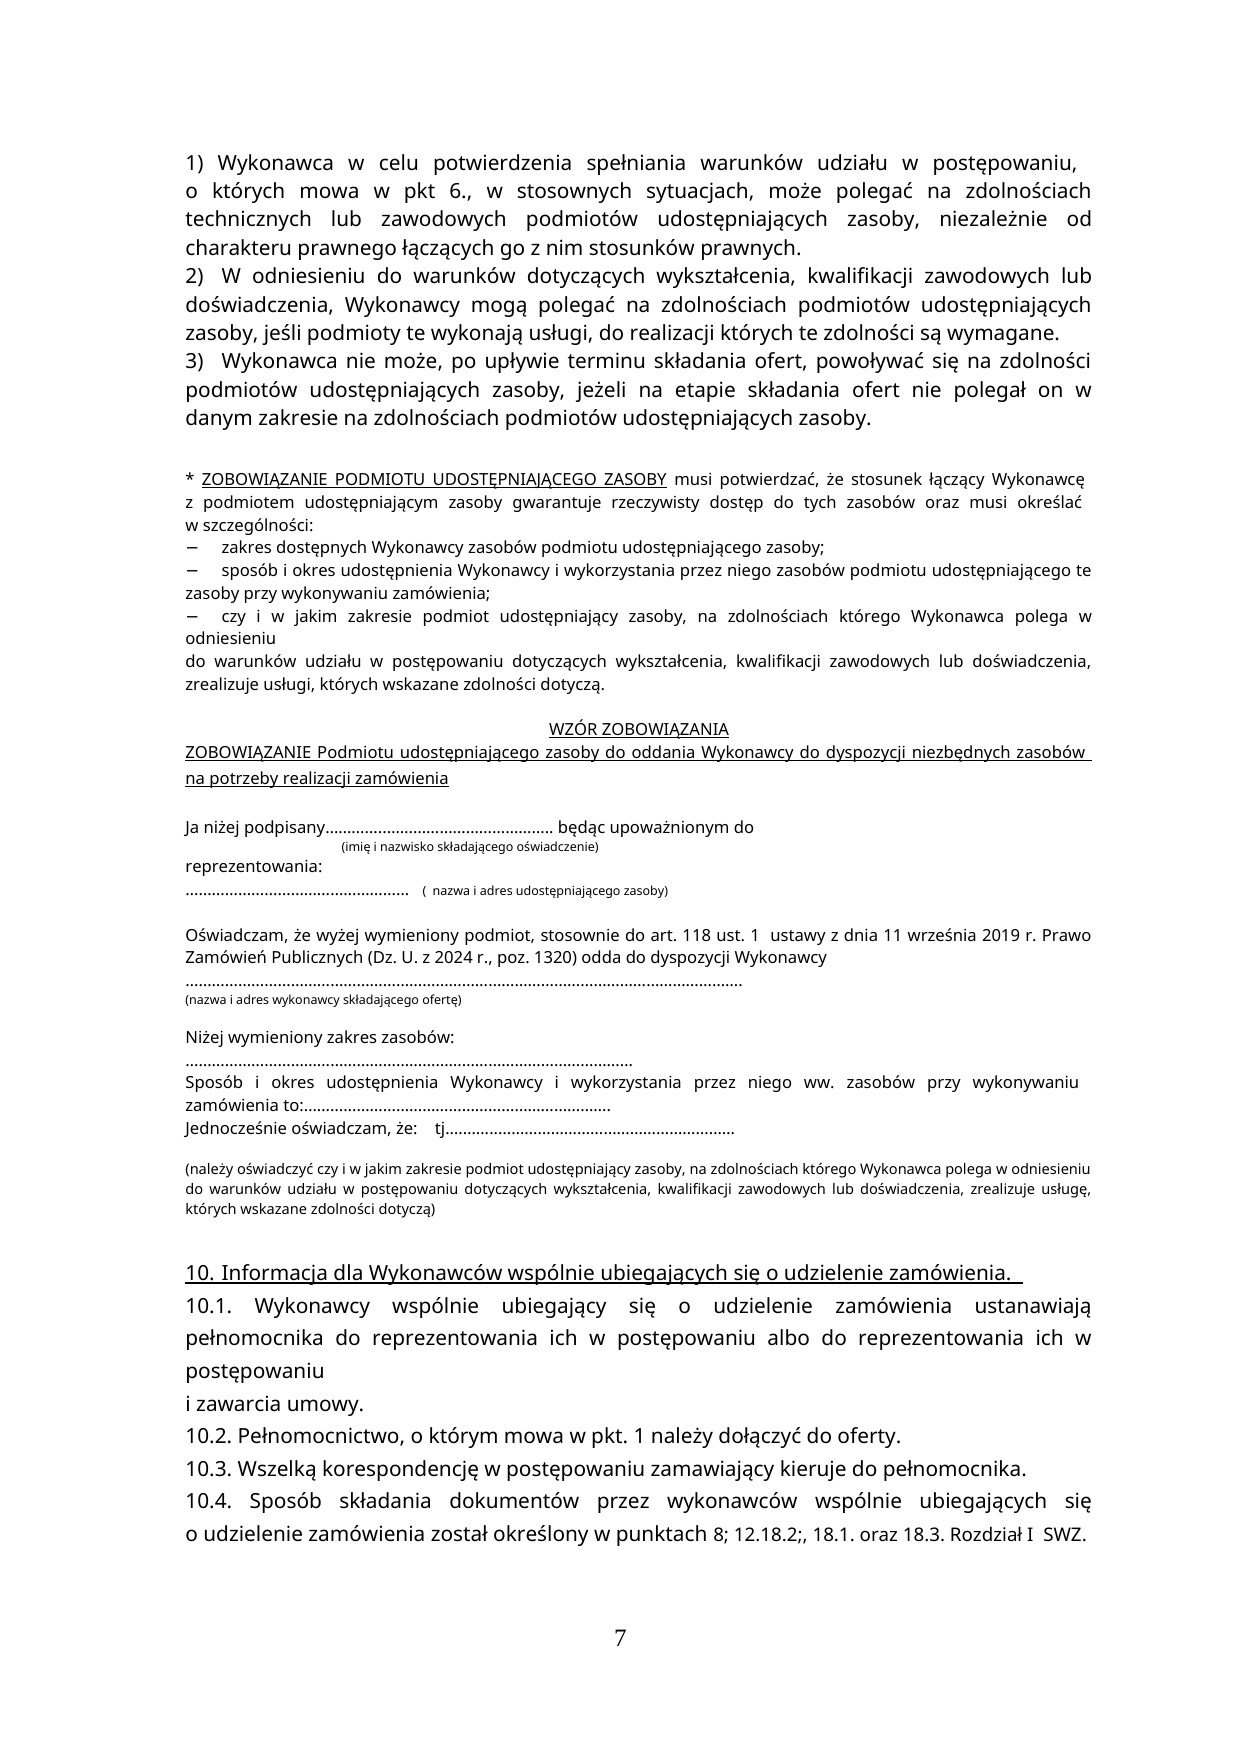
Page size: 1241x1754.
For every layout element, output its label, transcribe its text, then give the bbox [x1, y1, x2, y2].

text Sposób i okres udostępnienia Wykonawcy i wykorzystania przez niego ww. zasobów przy wykonywaniu zamówienia to:……………………………………………………………. [185, 1071, 1093, 1116]
text 10.4. Sposób składania dokumentów przez wykonawców wspólnie ubiegających się o udzielenie zamówienia został określony w punktach 8; 12.18.2;, 18.1. oraz 18.3. Rozdział I SWZ. [185, 1487, 1093, 1548]
text Niżej wymieniony zakres zasobów: [185, 1025, 1093, 1048]
text (imię i nazwisko składającego oświadczenie) [185, 838, 1093, 855]
text Ja niżej podpisany…………..……………………………….. będąc upoważnionym do [185, 815, 1093, 838]
text ZOBOWIĄZANIE Podmiotu udostępniającego zasoby do oddania Wykonawcy do dyspozycji niezbędnych zasobów na potrzeby realizacji zamówienia [185, 740, 1093, 789]
text − czy i w jakim zakresie podmiot udostępniający zasoby, na zdolnościach którego Wykonawca polega w odniesieniu do warunków udziału w postępowaniu dotyczących wykształcenia, kwalifikacji zawodowych lub doświadczenia, zrealizuje usługi, których wskazane zdolności dotyczą. [185, 604, 1093, 695]
text 10.3. Wszelką korespondencję w postępowaniu zamawiający kieruje do pełnomocnika. [185, 1454, 1093, 1482]
text 10. Informacja dla Wykonawców wspólnie ubiegających się o udzielenie zamówienia. [185, 1258, 1093, 1287]
text (nazwa i adres wykonawcy składającego ofertę) [185, 991, 1093, 1008]
text Oświadczam, że wyżej wymieniony podmiot, stosownie do art. 118 ust. 1 ustawy z dnia 11 września 2019 r. Prawo Zamówień Publicznych (Dz. U. z 2024 r., poz. 1320) odda do dyspozycji Wykonawcy [185, 923, 1093, 968]
text Jednocześnie oświadczam, że: tj.………..……………………………………………… [185, 1116, 1093, 1139]
text 10.1. Wykonawcy wspólnie ubiegający się o udzielenie zamówienia ustanawiają pełnomocnika do reprezentowania ich w postępowaniu albo do reprezentowania ich w postępowaniu i zawarcia umowy. [185, 1291, 1093, 1417]
text 1) Wykonawca w celu potwierdzenia spełniania warunków udziału w postępowaniu, o których mowa w pkt 6., w stosownych sytuacjach, może polegać na zdolnościach technicznych lub zawodowych podmiotów udostępniających zasoby, niezależnie od charakteru prawnego łączących go z nim stosunków prawnych. [185, 148, 1093, 261]
text ………………………………………………………………………………………… [185, 1048, 1093, 1071]
text − zakres dostępnych Wykonawcy zasobów podmiotu udostępniającego zasoby; [185, 536, 1093, 559]
text * ZOBOWIĄZANIE PODMIOTU UDOSTĘPNIAJĄCEGO ZASOBY musi potwierdzać, że stosunek łączący Wykonawcę z podmiotem udostępniającym zasoby gwarantuje rzeczywisty dostęp do tych zasobów oraz musi określać w szczególności: [185, 468, 1093, 536]
text ………………………………………………………………………………………………………………. [185, 968, 1093, 991]
text − sposób i okres udostępnienia Wykonawcy i wykorzystania przez niego zasobów podmiotu udostępniającego te zasoby przy wykonywaniu zamówienia; [185, 559, 1093, 604]
text (należy oświadczyć czy i w jakim zakresie podmiot udostępniający zasoby, na zdolnościach którego Wykonawca polega w odniesieniu do warunków udziału w postępowaniu dotyczących wykształcenia, kwalifikacji zawodowych lub doświadczenia, zrealizuje usługę, których wskazane zdolności dotyczą) [185, 1159, 1093, 1218]
text WZÓR ZOBOWIĄZANIA [185, 718, 1093, 740]
text 2) W odniesieniu do warunków dotyczących wykształcenia, kwalifikacji zawodowych lub doświadczenia, Wykonawcy mogą polegać na zdolnościach podmiotów udostępniających zasoby, jeśli podmioty te wykonają usługi, do realizacji których te zdolności są wymagane. [185, 261, 1093, 347]
text …………………………………………… ( nazwa i adres udostępniającego zasoby) [185, 878, 1093, 900]
text 10.2. Pełnomocnictwo, o którym mowa w pkt. 1 należy dołączyć do oferty. [185, 1421, 1093, 1450]
text 3) Wykonawca nie może, po upływie terminu składania ofert, powoływać się na zdolności podmiotów udostępniających zasoby, jeżeli na etapie składania ofert nie polegał on w danym zakresie na zdolnościach podmiotów udostępniających zasoby. [185, 347, 1093, 432]
text reprezentowania: [185, 855, 1093, 878]
